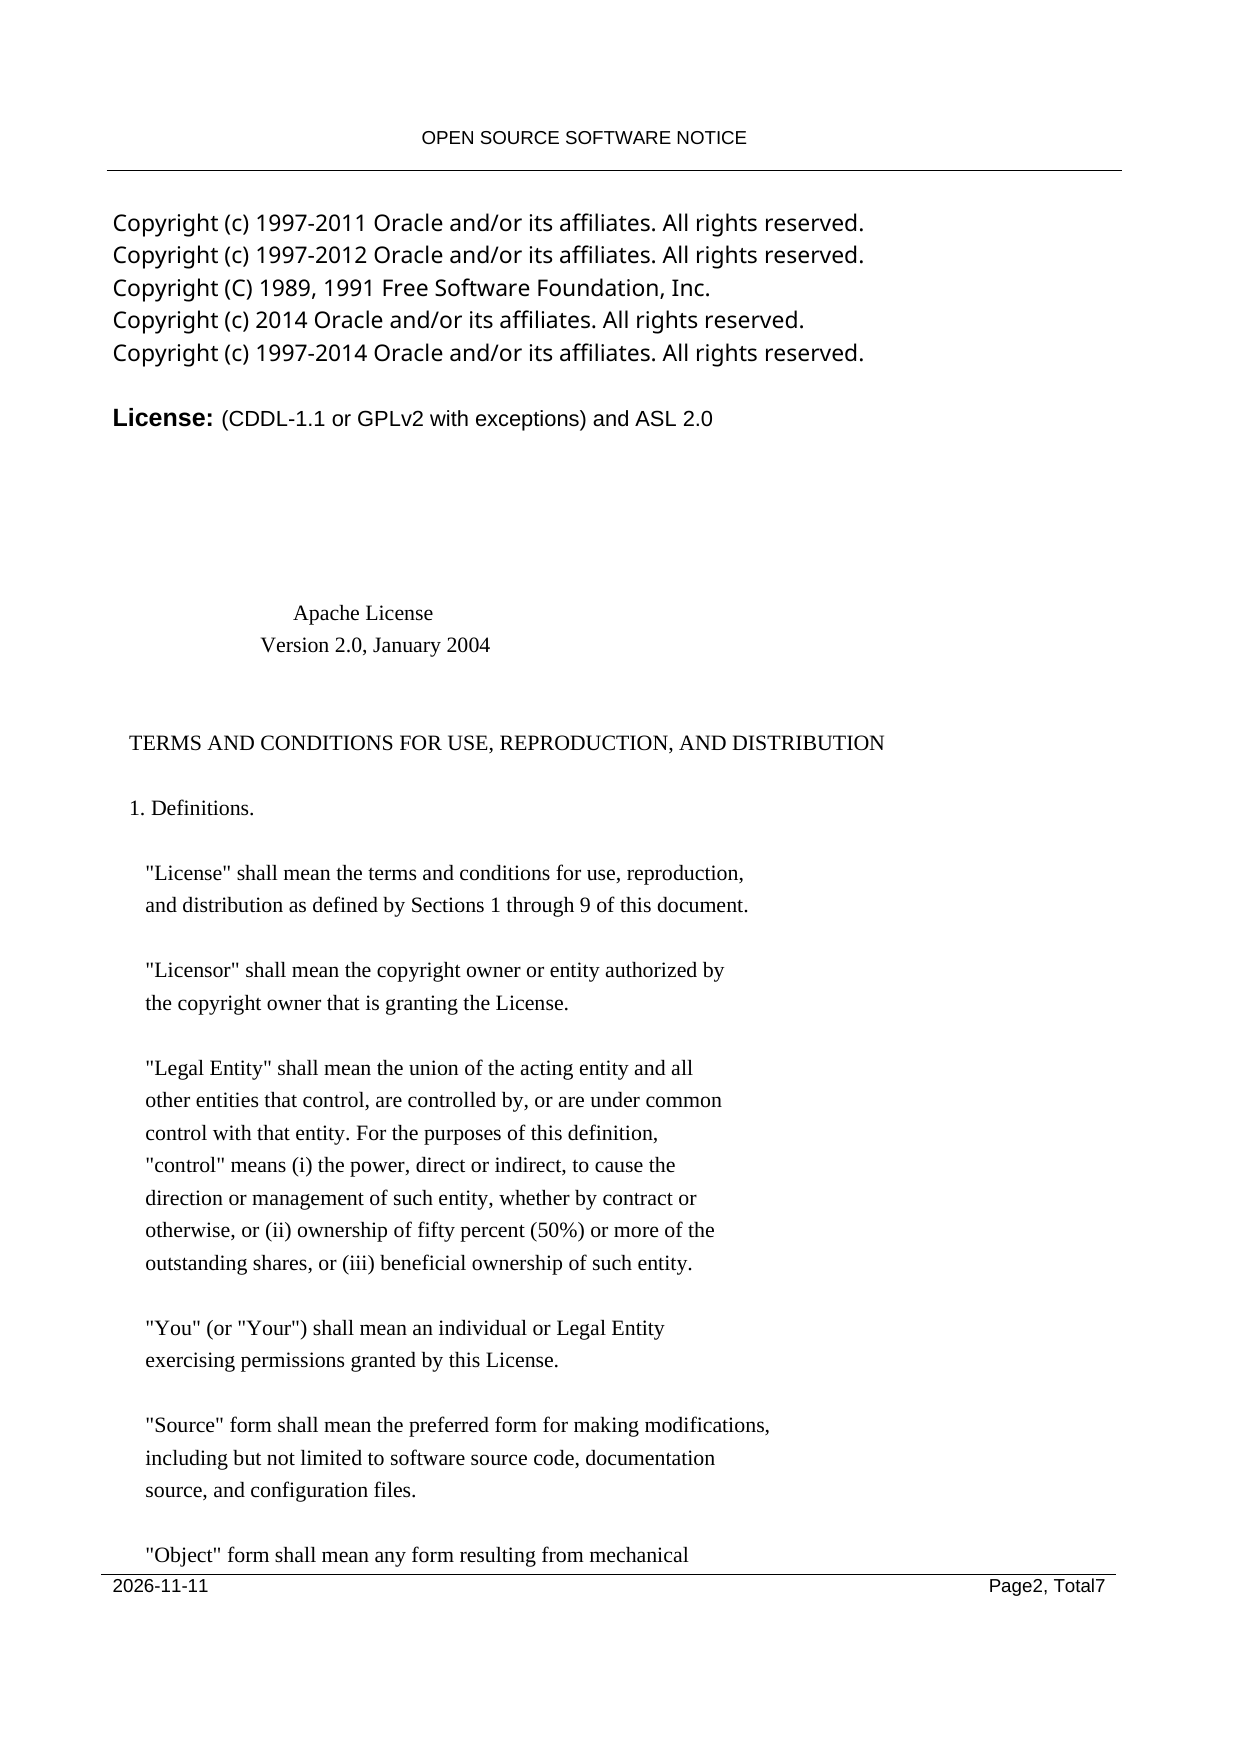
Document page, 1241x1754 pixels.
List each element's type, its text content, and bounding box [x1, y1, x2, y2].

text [112, 206, 1128, 401]
text License: (CDDL-1.1 or GPLv2 with exceptions) and ASL 2.0 [112, 401, 1128, 434]
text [112, 434, 1128, 1571]
